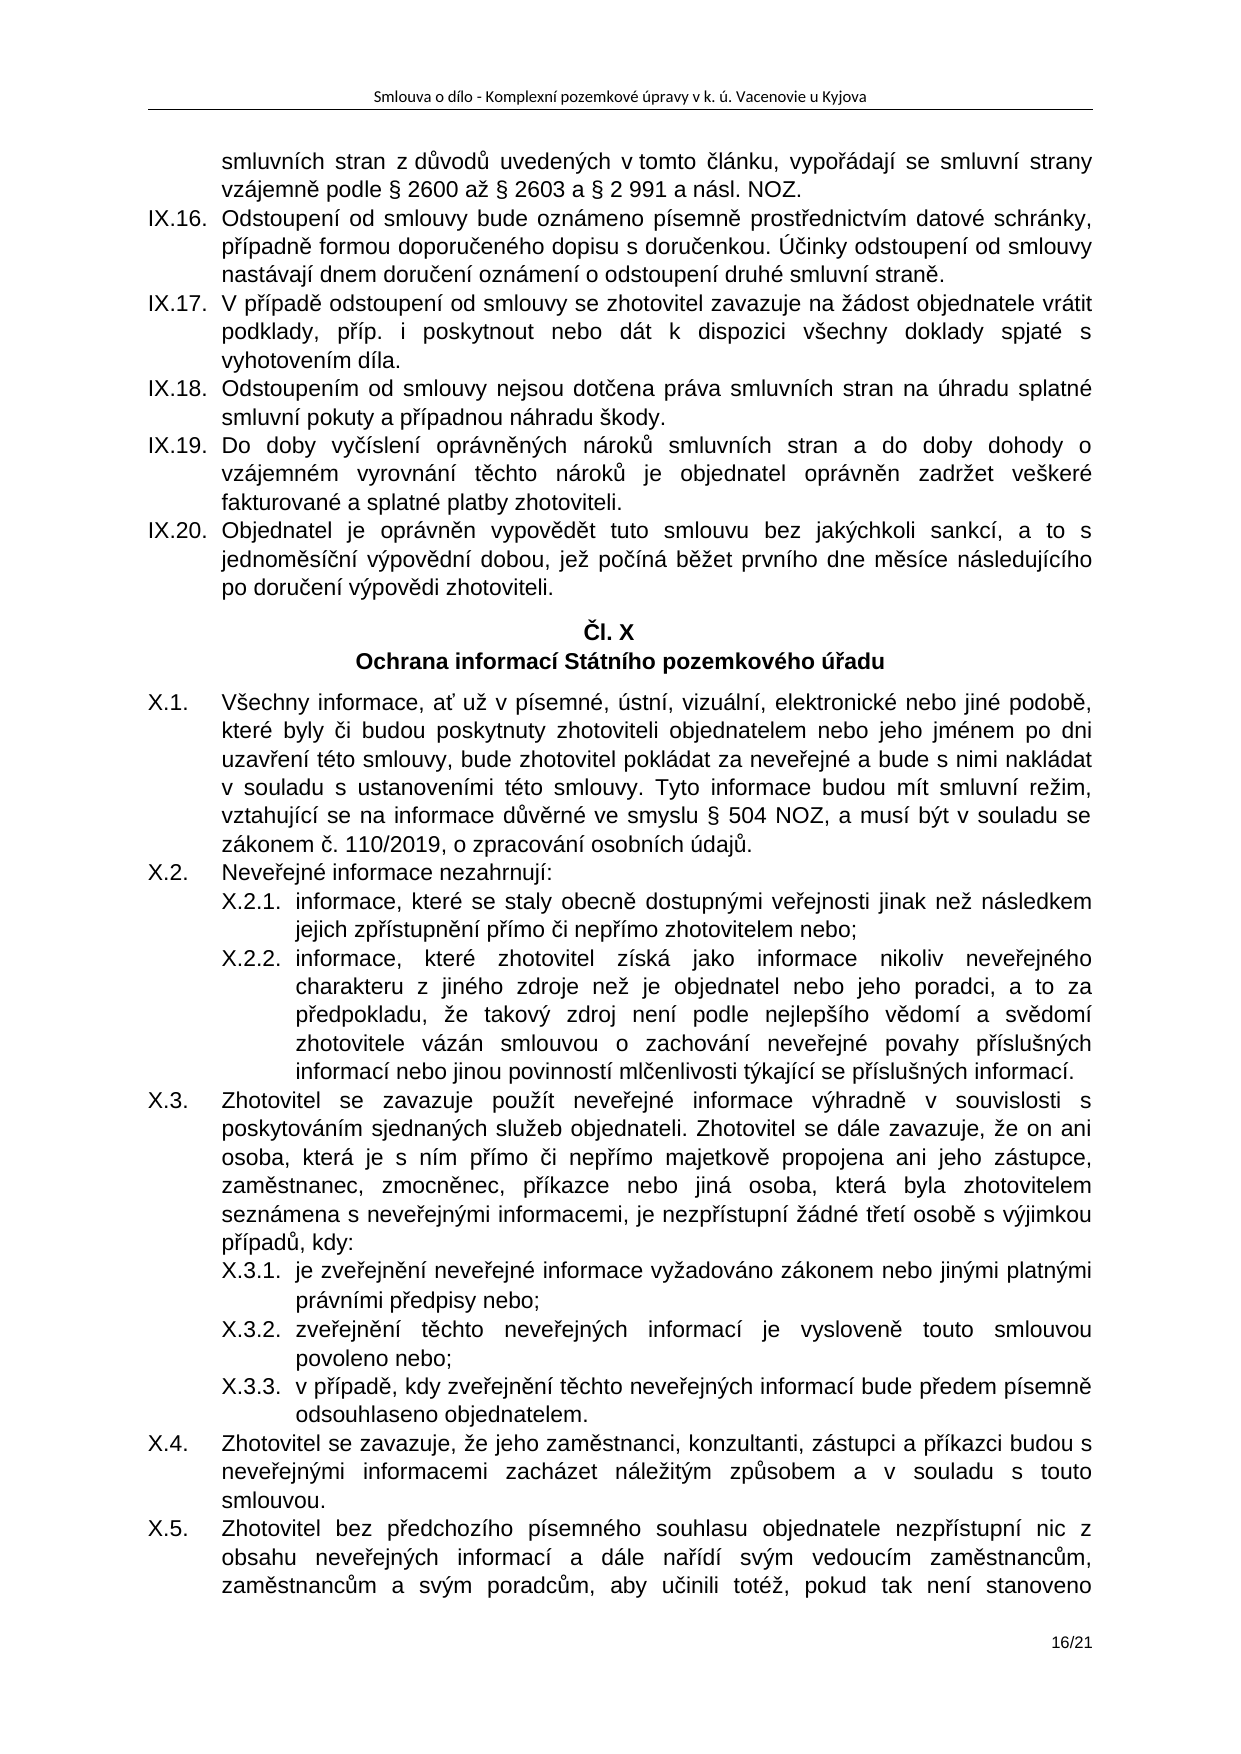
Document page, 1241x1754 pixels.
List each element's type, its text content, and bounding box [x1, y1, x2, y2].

text informace, které se staly obecně dostupnými veřejnosti jinak než následkem jejich zpřístupnění přímo či nepřímo zhotovitelem nebo; [221, 888, 1093, 942]
text informace, které zhotovitel získá jako informace nikoliv neveřejného charakteru z jiného zdroje než je objednatel nebo jeho poradci, a to za předpokladu, že takový zdroj není podle nejlepšího vědomí a svědomí zhotovitele vázán smlouvou o zachování neveřejné povahy příslušných informací nebo jinou povinností mlčenlivosti týkající se příslušných informací. [221, 944, 1093, 1085]
list Všechny informace, ať už v písemné, ústní, vizuální, elektronické nebo jiné podobě, které byly či budou poskytnuty zhotoviteli objednatelem nebo jeho jménem po dni uzavření této smlouvy, bude zhotovitel pokládat za neveřejné a bude s nimi nakládat v souladu s ustanoveními této smlouvy. Tyto informace budou mít smluvní režim, vztahující se na informace důvěrné ve smyslu § 504 NOZ, a musí být v souladu se zákonem č. 110/2019, o zpracování osobních údajů. [148, 689, 1093, 857]
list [148, 148, 1093, 202]
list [148, 1515, 1093, 1598]
text v případě, kdy zveřejnění těchto neveřejných informací bude předem písemně odsouhlaseno objednatelem. [221, 1373, 1093, 1428]
list Ochrana informací Státního pozemkového úřadu [148, 648, 1093, 674]
list Zhotovitel se zavazuje použít neveřejné informace výhradně v souvislosti s poskytováním sjednaných služeb objednateli. Zhotovitel se dále zavazuje, že on ani osoba, která je s ním přímo či nepřímo majetkově propojena ani jeho zástupce, zaměstnanec, zmocněnec, příkazce nebo jiná osoba, která byla zhotovitelem seznámena s neveřejnými informacemi, je nezpřístupní žádné třetí osobě s výjimkou případů, kdy: [148, 1087, 1093, 1255]
list Neveřejné informace nezahrnují: [148, 859, 1093, 886]
list Do doby vyčíslení oprávněných nároků smluvních stran a do doby dohody o vzájemném vyrovnání těchto nároků je objednatel oprávněn zadržet veškeré fakturované a splatné platby zhotoviteli. [148, 432, 1093, 515]
list Odstoupení od smlouvy bude oznámeno písemně prostřednictvím datové schránky, případně formou doporučeného dopisu s doručenkou. Účinky odstoupení od smlouvy nastávají dnem doručení oznámení o odstoupení druhé smluvní straně. [148, 204, 1093, 288]
list Zhotovitel se zavazuje, že jeho zaměstnanci, konzultanti, zástupci a příkazci budou s neveřejnými informacemi zacházet náležitým způsobem a v souladu s touto smlouvou. [148, 1430, 1093, 1513]
list Odstoupením od smlouvy nejsou dotčena práva smluvních stran na úhradu splatné smluvní pokuty a případnou náhradu škody. [148, 375, 1093, 430]
text je zveřejnění neveřejné informace vyžadováno zákonem nebo jinými platnými právními předpisy nebo; [221, 1257, 1093, 1314]
list Objednatel je oprávněn vypovědět tuto smlouvu bez jakýchkoli sankcí, a to s jednoměsíční výpovědní dobou, jež počíná běžet prvního dne měsíce následujícího po doručení výpovědi zhotoviteli. [148, 517, 1093, 601]
list V případě odstoupení od smlouvy se zhotovitel zavazuje na žádost objednatele vrátit podklady, příp. i poskytnout nebo dát k dispozici všechny doklady spjaté s vyhotovením díla. [148, 290, 1093, 373]
text zveřejnění těchto neveřejných informací je vysloveně touto smlouvou povoleno nebo; [221, 1316, 1093, 1371]
